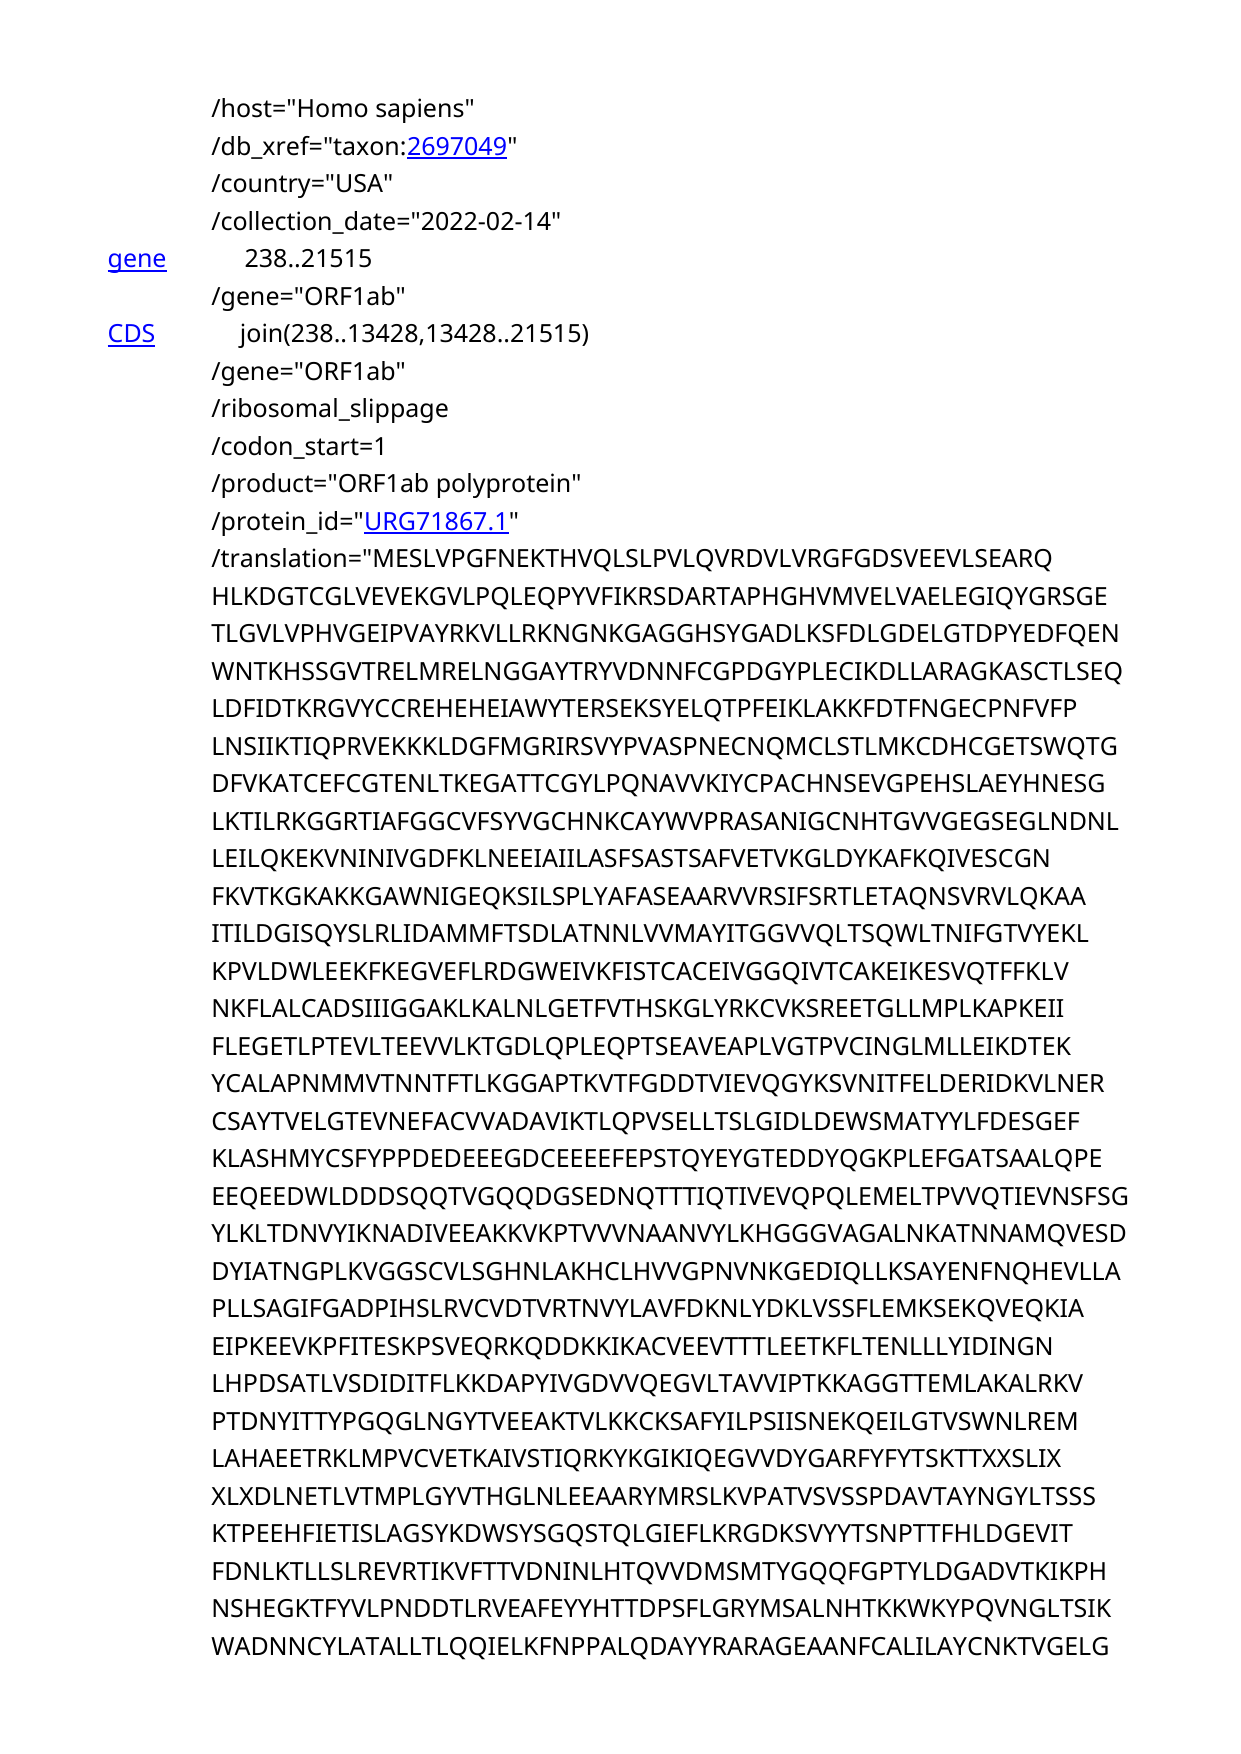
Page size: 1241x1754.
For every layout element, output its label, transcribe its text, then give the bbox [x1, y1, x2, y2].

text FLEGETLPTEVLTEEVVLKTGDLQPLEQPTSEAVEAPLVGTPVCINGLMLLEIKDTEK [75, 1027, 1165, 1064]
text KTPEEHFIETISLAGSYKDWSYSGQSTQLGIEFLKRGDKSVYYTSNPTTFHLDGEVIT [75, 1514, 1165, 1552]
text /host="Homo sapiens" [75, 89, 1165, 127]
text /gene="ORF1ab" [75, 277, 1165, 314]
text EIPKEEVKPFITESKPSVEQRKQDDKKIKACVEEVTTTLEETKFLTENLLLYIDINGN [75, 1327, 1165, 1364]
text /codon_start=1 [75, 427, 1165, 464]
text LDFIDTKRGVYCCREHEHEIAWYTERSEKSYELQTPFEIKLAKKFDTFNGECPNFVFP [75, 689, 1165, 727]
text YLKLTDNVYIKNADIVEEAKKVKPTVVVNAANVYLKHGGGVAGALNKATNNAMQVESD [75, 1214, 1165, 1252]
text KPVLDWLEEKFKEGVEFLRDGWEIVKFISTCACEIVGGQIVTCAKEIKESVQTFFKLV [75, 952, 1165, 989]
text LHPDSATLVSDIDITFLKKDAPYIVGDVVQEGVLTAVVIPTKKAGGTTEMLAKALRKV [75, 1364, 1165, 1402]
text ITILDGISQYSLRLIDAMMFTSDLATNNLVVMAYITGGVVQLTSQWLTNIFGTVYEKL [75, 914, 1165, 952]
text /translation="MESLVPGFNEKTHVQLSLPVLQVRDVLVRGFGDSVEEVLSEARQ [75, 539, 1165, 577]
text NSHEGKTFYVLPNDDTLRVEAFEYYHTTDPSFLGRYMSALNHTKKWKYPQVNGLTSIK [75, 1589, 1165, 1627]
text XLXDLNETLVTMPLGYVTHGLNLEEAARYMRSLKVPATVSVSSPDAVTAYNGYLTSSS [75, 1477, 1165, 1514]
text LEILQKEKVNINIVGDFKLNEEIAIILASFSASTSAFVETVKGLDYKAFKQIVESCGN [75, 839, 1165, 877]
text LNSIIKTIQPRVEKKKLDGFMGRIRSVYPVASPNECNQMCLSTLMKCDHCGETSWQTG [75, 727, 1165, 764]
text gene 238..21515 [75, 239, 1165, 277]
text LKTILRKGGRTIAFGGCVFSYVGCHNKCAYWVPRASANIGCNHTGVVGEGSEGLNDNL [75, 802, 1165, 839]
text DFVKATCEFCGTENLTKEGATTCGYLPQNAVVKIYCPACHNSEVGPEHSLAEYHNESG [75, 764, 1165, 802]
text /protein_id="URG71867.1" [75, 502, 1165, 539]
text PLLSAGIFGADPIHSLRVCVDTVRTNVYLAVFDKNLYDKLVSSFLEMKSEKQVEQKIA [75, 1289, 1165, 1327]
text LAHAEETRKLMPVCVETKAIVSTIQRKYKGIKIQEGVVDYGARFYFYTSKTTXXSLIX [75, 1439, 1165, 1477]
text KLASHMYCSFYPPDEDEEEGDCEEEEFEPSTQYEYGTEDDYQGKPLEFGATSAALQPE [75, 1139, 1165, 1177]
text WNTKHSSGVTRELMRELNGGAYTRYVDNNFCGPDGYPLECIKDLLARAGKASCTLSEQ [75, 652, 1165, 689]
text /gene="ORF1ab" [75, 352, 1165, 389]
text HLKDGTCGLVEVEKGVLPQLEQPYVFIKRSDARTAPHGHVMVELVAELEGIQYGRSGE [75, 577, 1165, 614]
text EEQEEDWLDDDSQQTVGQQDGSEDNQTTTIQTIVEVQPQLEMELTPVVQTIEVNSFSG [75, 1177, 1165, 1214]
text /product="ORF1ab polyprotein" [75, 464, 1165, 502]
text DYIATNGPLKVGGSCVLSGHNLAKHCLHVVGPNVNKGEDIQLLKSAYENFNQHEVLLA [75, 1252, 1165, 1289]
text /collection_date="2022-02-14" [75, 202, 1165, 239]
text TLGVLVPHVGEIPVAYRKVLLRKNGNKGAGGHSYGADLKSFDLGDELGTDPYEDFQEN [75, 614, 1165, 652]
text /ribosomal_slippage [75, 389, 1165, 427]
text WADNNCYLATALLTLQQIELKFNPPALQDAYYRARAGEAANFCALILAYCNKTVGELG [75, 1627, 1165, 1664]
text FDNLKTLLSLREVRTIKVFTTVDNINLHTQVVDMSMTYGQQFGPTYLDGADVTKIKPH [75, 1552, 1165, 1589]
text FKVTKGKAKKGAWNIGEQKSILSPLYAFASEAARVVRSIFSRTLETAQNSVRVLQKAA [75, 877, 1165, 914]
text NKFLALCADSIIIGGAKLKALNLGETFVTHSKGLYRKCVKSREETGLLMPLKAPKEII [75, 989, 1165, 1027]
text YCALAPNMMVTNNTFTLKGGAPTKVTFGDDTVIEVQGYKSVNITFELDERIDKVLNER [75, 1064, 1165, 1102]
text PTDNYITTYPGQGLNGYTVEEAKTVLKKCKSAFYILPSIISNEKQEILGTVSWNLREM [75, 1402, 1165, 1439]
text /country="USA" [75, 164, 1165, 202]
text CDS join(238..13428,13428..21515) [75, 314, 1165, 352]
text CSAYTVELGTEVNEFACVVADAVIKTLQPVSELLTSLGIDLDEWSMATYYLFDESGEF [75, 1102, 1165, 1139]
text /db_xref="taxon:2697049" [75, 127, 1165, 164]
